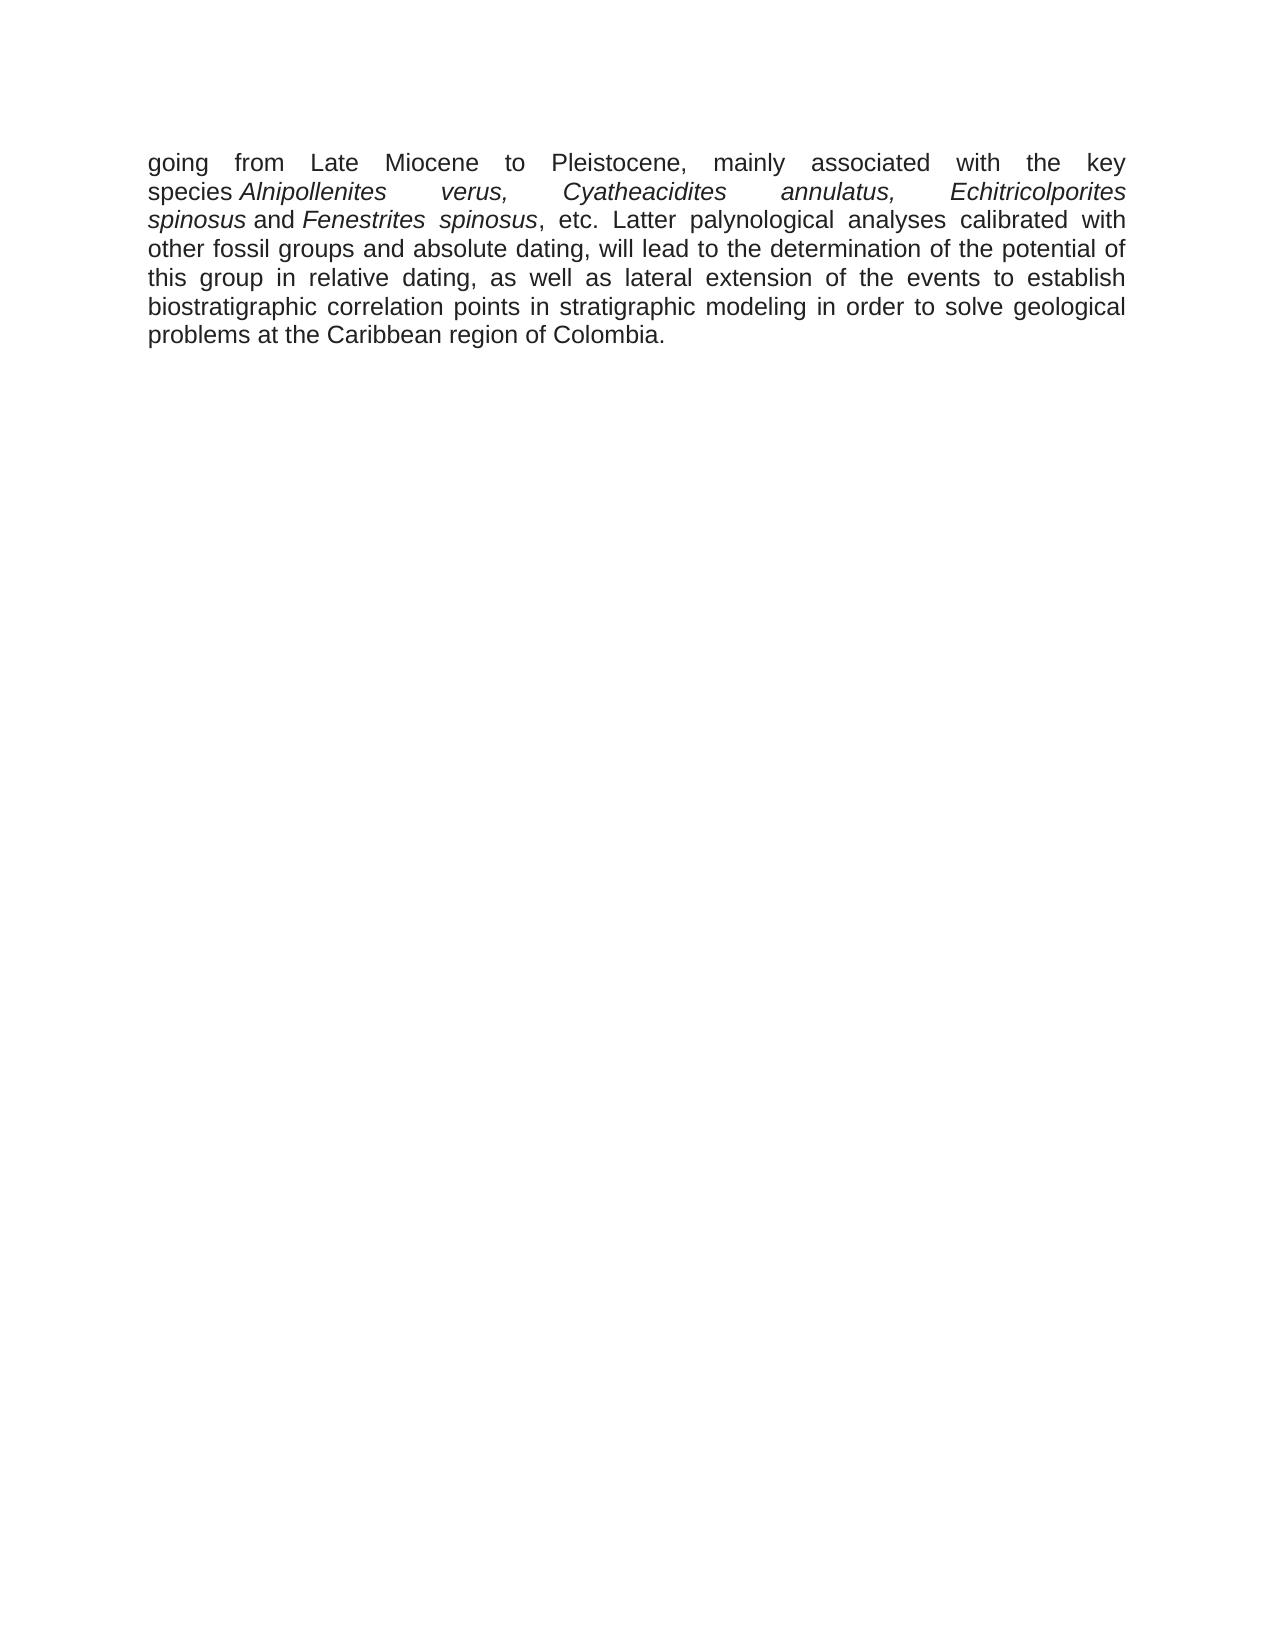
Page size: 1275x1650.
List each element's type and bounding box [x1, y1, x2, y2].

text [148, 148, 1127, 349]
